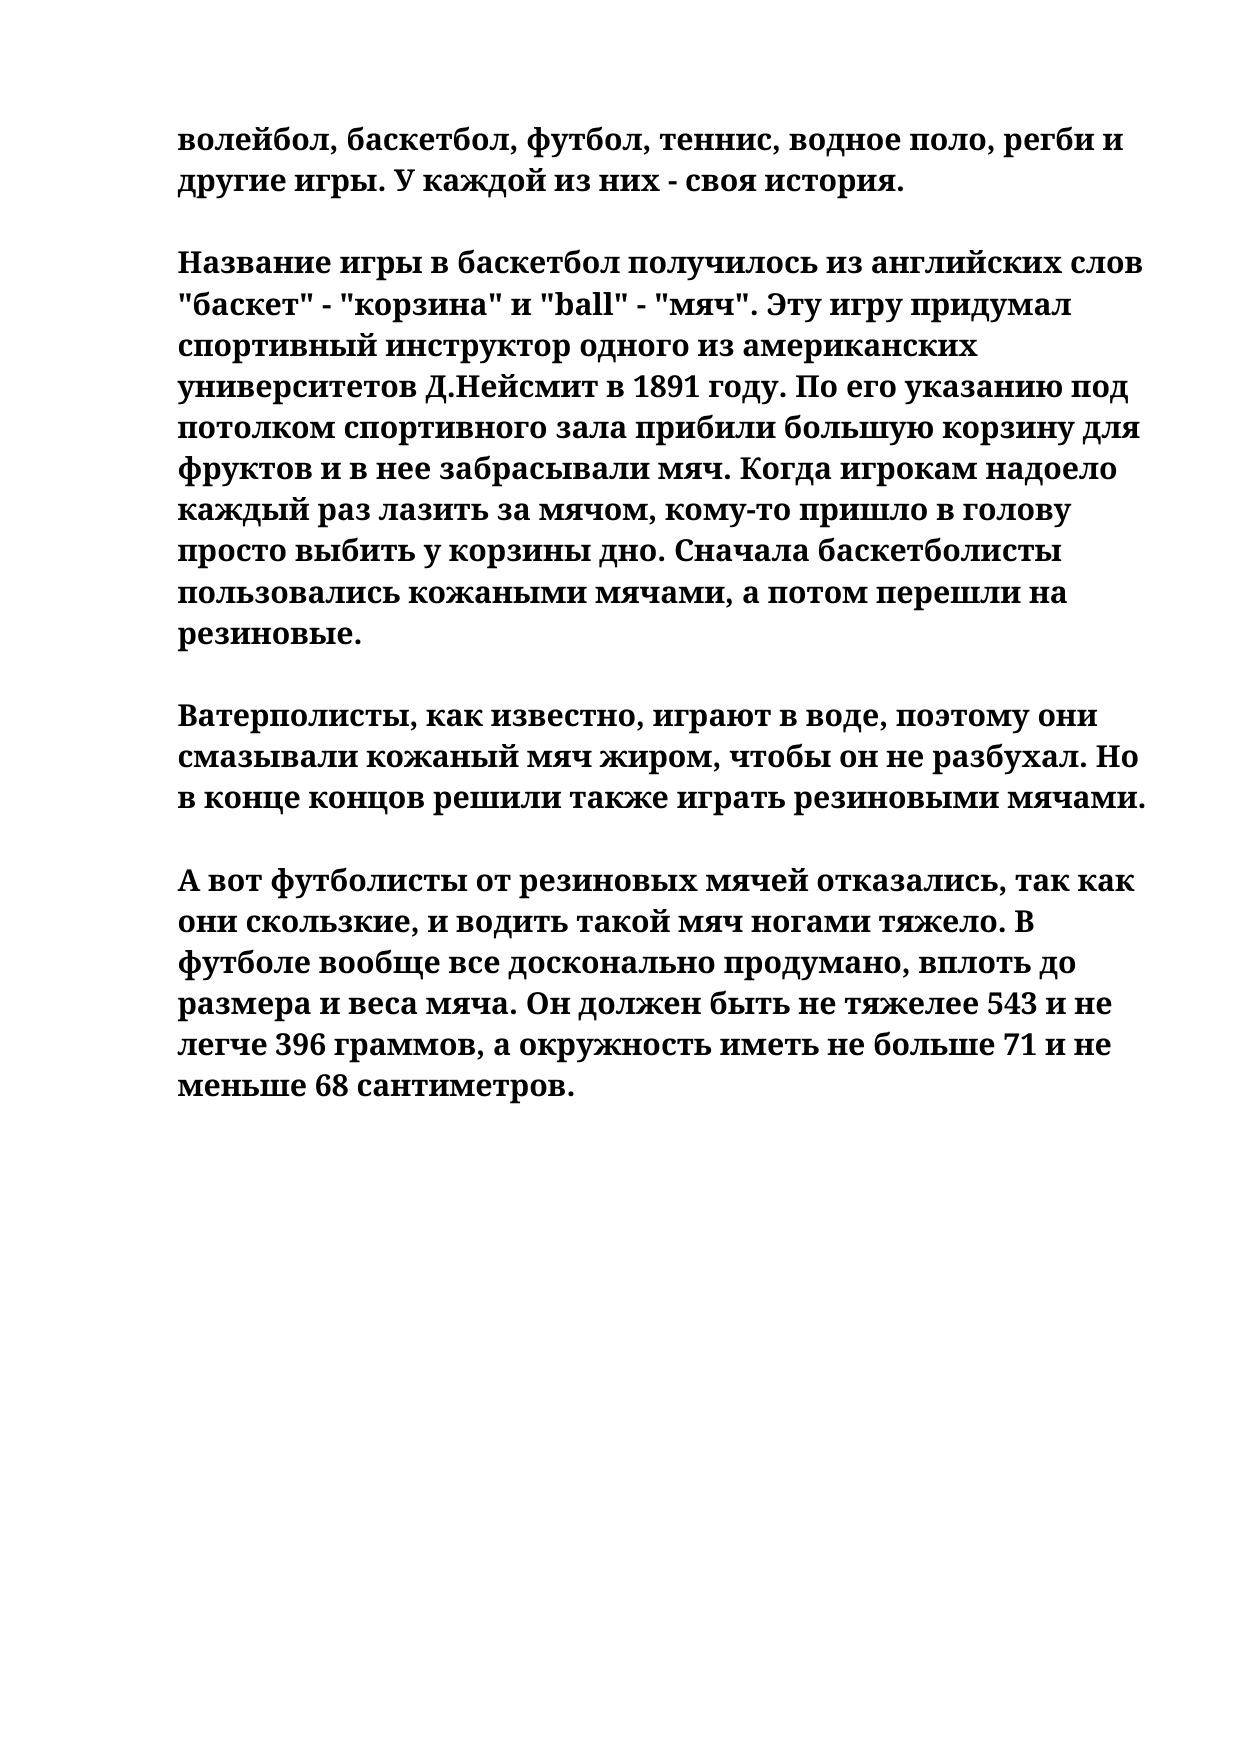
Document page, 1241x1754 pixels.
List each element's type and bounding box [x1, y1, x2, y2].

table_header [177, 118, 1152, 1106]
